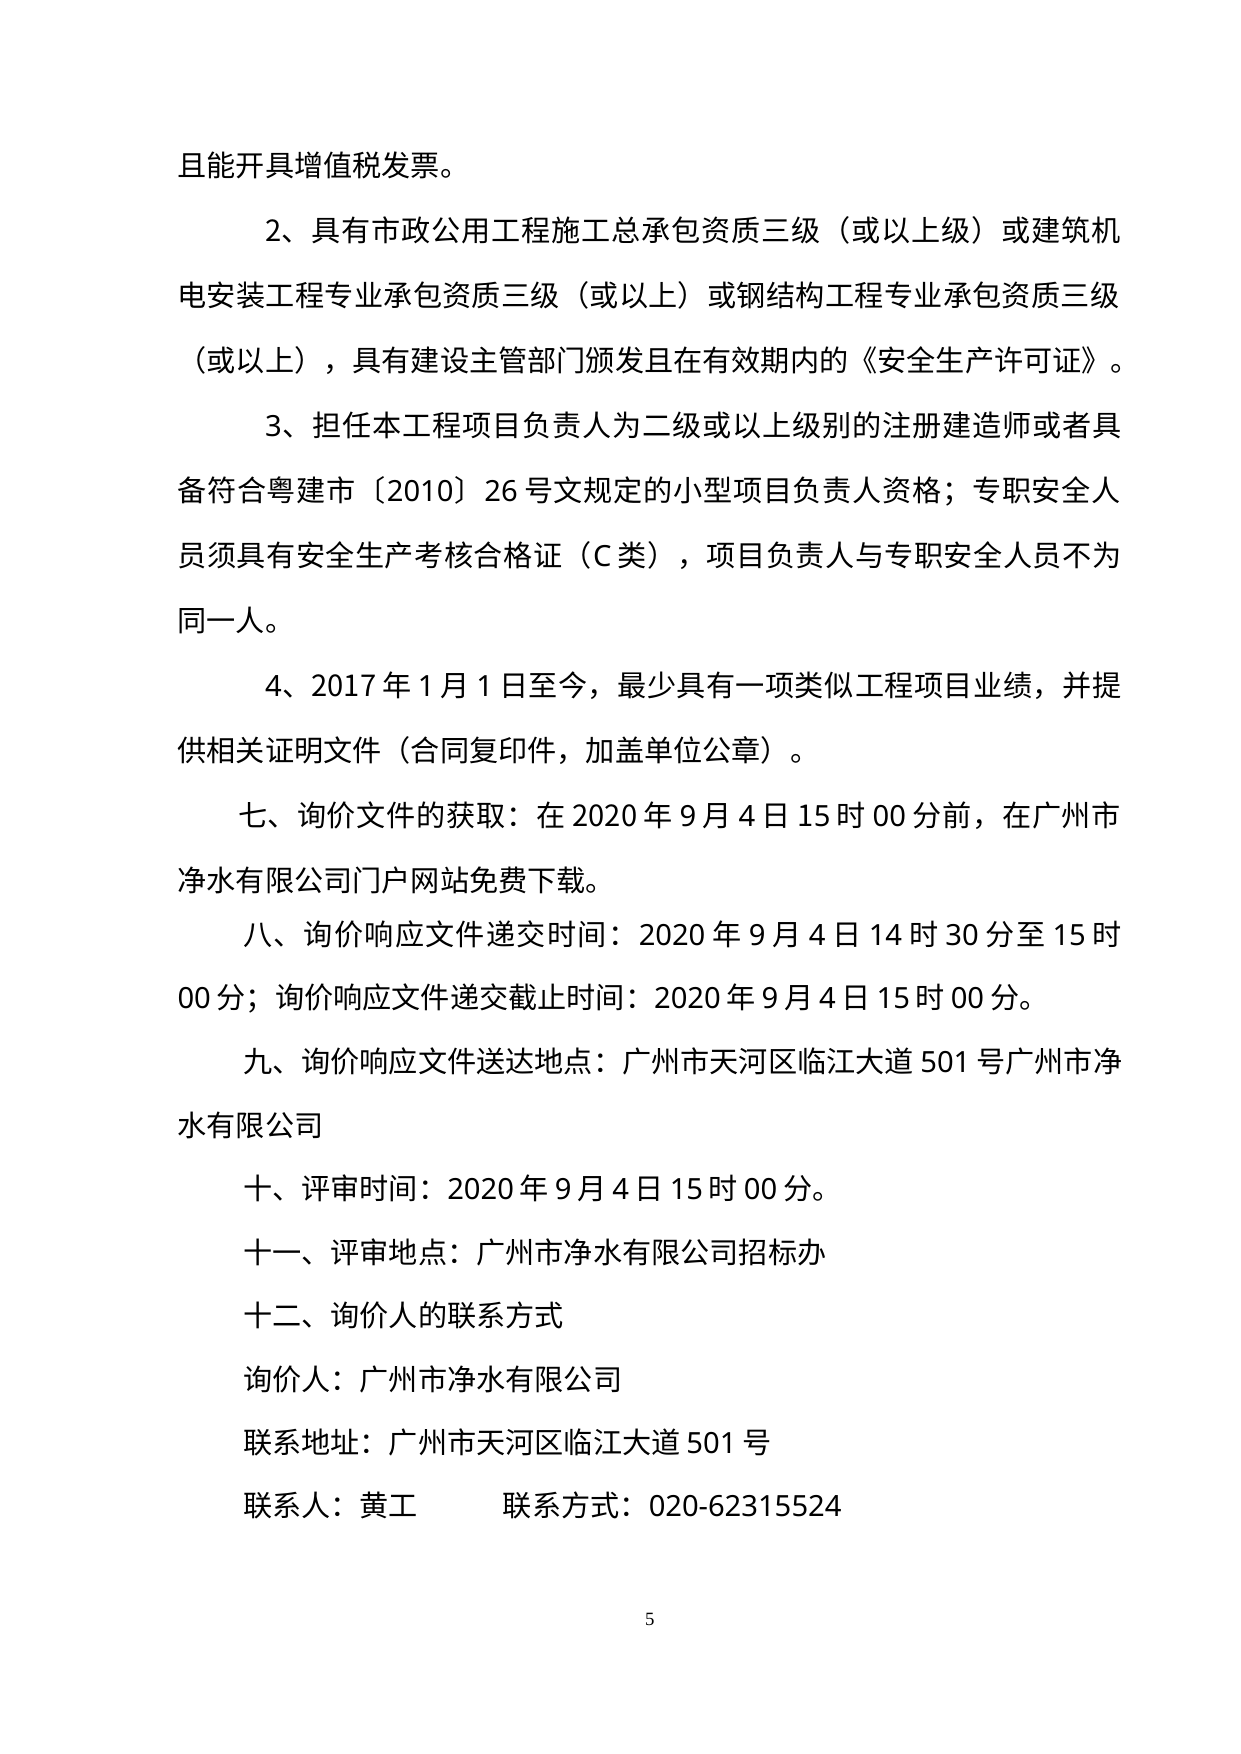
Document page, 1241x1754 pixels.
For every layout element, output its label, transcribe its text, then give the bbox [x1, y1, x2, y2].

text 十一、评审地点：广州市净水有限公司招标办 [177, 1229, 1122, 1271]
list 3、担任本工程项目负责人为二级或以上级别的注册建造师或者具备符合粤建市〔2010〕26号文规定的小型项目负责人资格；专职安全人员须具有安全生产考核合格证（C类），项目负责人与专职安全人员不为同一人。 [177, 392, 1122, 652]
text 八、询价响应文件递交时间：2020年9月4日14时30分至15时00分；询价响应文件递交截止时间：2020年9月4日15时00分。 [177, 912, 1122, 1017]
text 九、询价响应文件送达地点：广州市天河区临江大道501号广州市净水有限公司 [177, 1039, 1122, 1144]
text 联系人：黄工 联系方式：020-62315524 [177, 1483, 1122, 1525]
text 询价人：广州市净水有限公司 [177, 1356, 1122, 1398]
list 询价文件的获取：在2020年9月4日15时00分前，在广州市净水有限公司门户网站免费下载。 [177, 782, 1122, 912]
list 2、具有市政公用工程施工总承包资质三级（或以上级）或建筑机电安装工程专业承包资质三级（或以上）或钢结构工程专业承包资质三级（或以上），具有建设主管部门颁发且在有效期内的《安全生产许可证》。 [177, 197, 1122, 392]
text 十、评审时间：2020年9月4日15时00分。 [177, 1166, 1122, 1208]
text 十二、询价人的联系方式 [177, 1293, 1122, 1335]
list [177, 132, 1122, 197]
text 联系地址：广州市天河区临江大道501号 [177, 1419, 1122, 1462]
list 4、2017年1月1日至今，最少具有一项类似工程项目业绩，并提供相关证明文件（合同复印件，加盖单位公章）。 [177, 652, 1122, 782]
